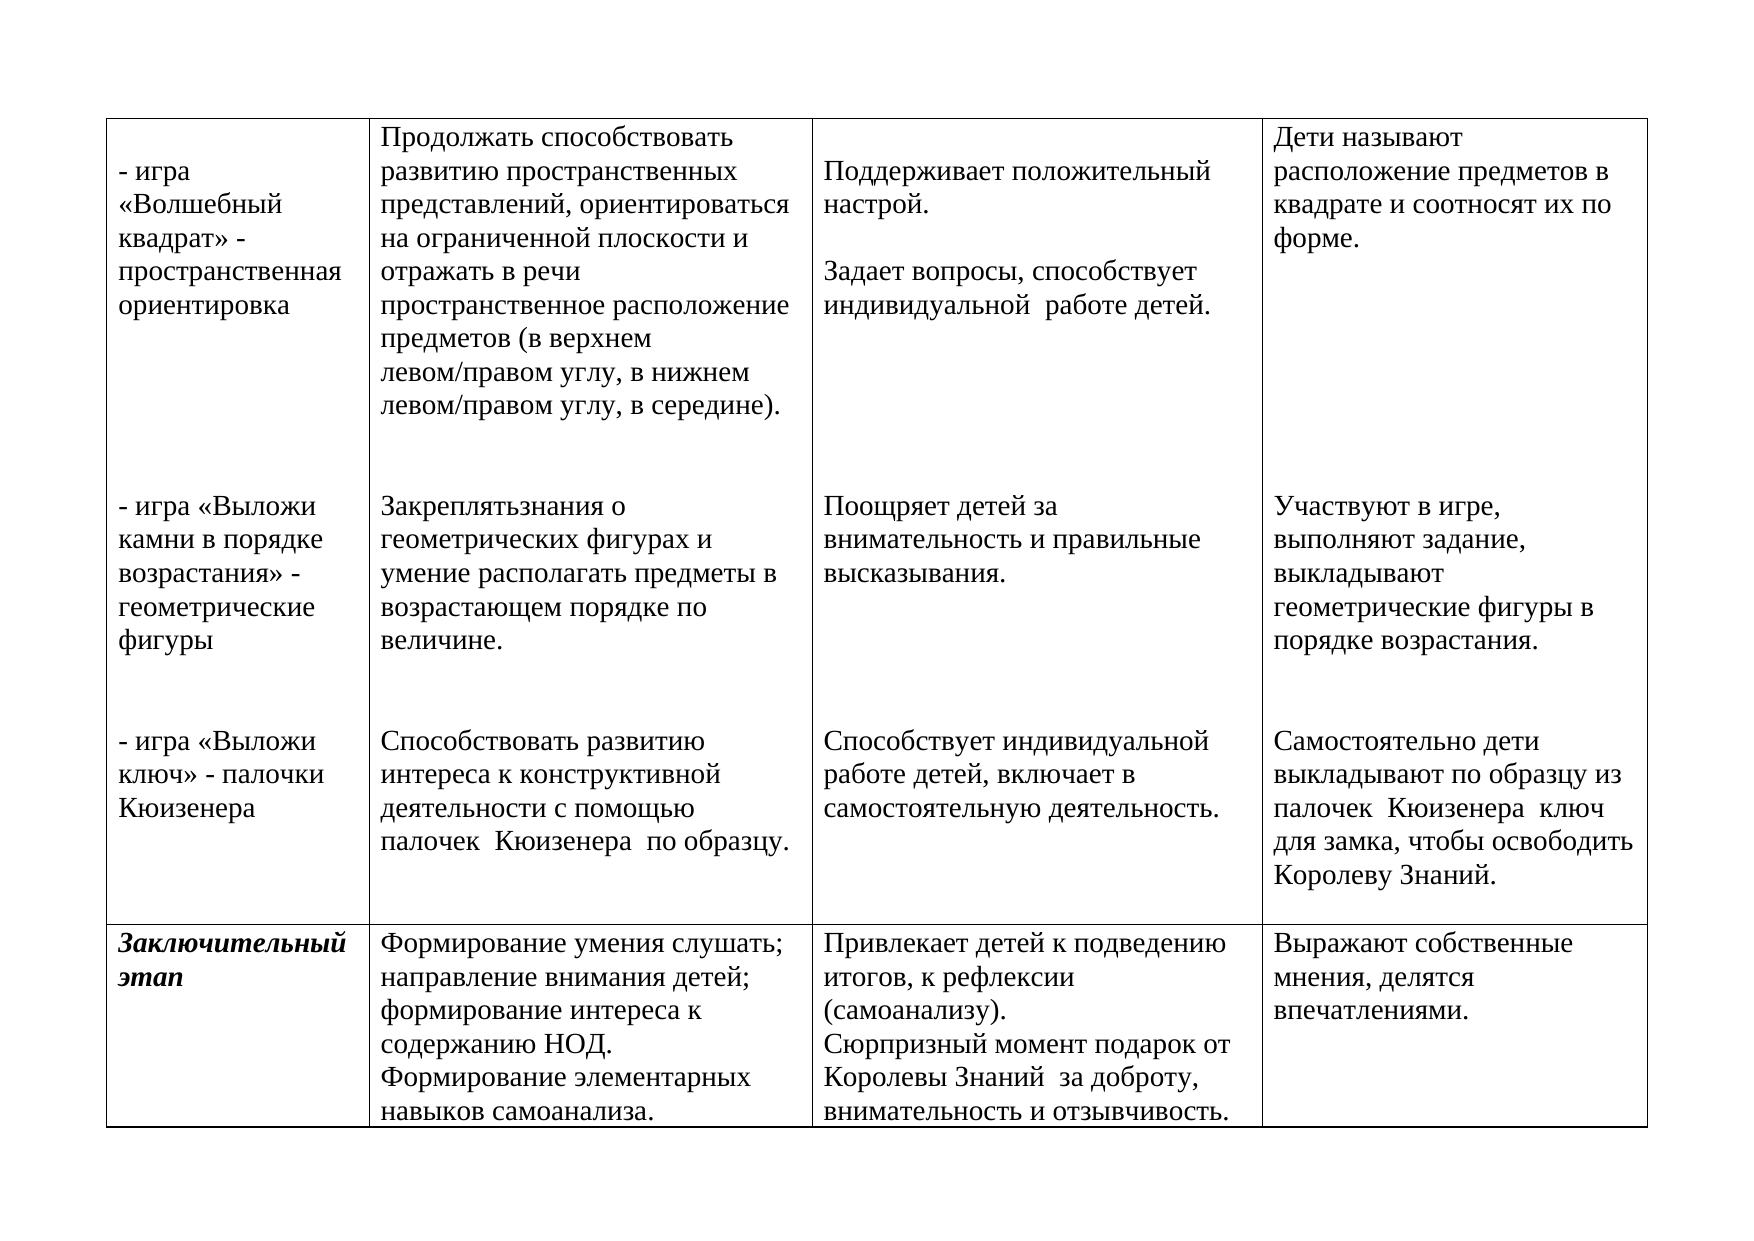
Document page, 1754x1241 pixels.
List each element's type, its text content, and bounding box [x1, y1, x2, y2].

table_cell Привлекает детей к подведению итогов, к рефлексии (самоанализу). Сюрпризный момент подарок от Королевы Знаний за доброту, внимательность и отзывчивость. [813, 925, 1262, 1126]
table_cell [370, 119, 812, 924]
table_cell Заключительный этап [107, 925, 369, 1126]
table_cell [107, 119, 369, 924]
table_cell Выражают собственные мнения, делятся впечатлениями. [1263, 925, 1647, 1126]
table_cell Формирование умения слушать; направление внимания детей; формирование интереса к содержанию НОД. Формирование элементарных навыков самоанализа. [370, 925, 812, 1126]
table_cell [1263, 119, 1647, 924]
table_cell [813, 119, 1262, 924]
